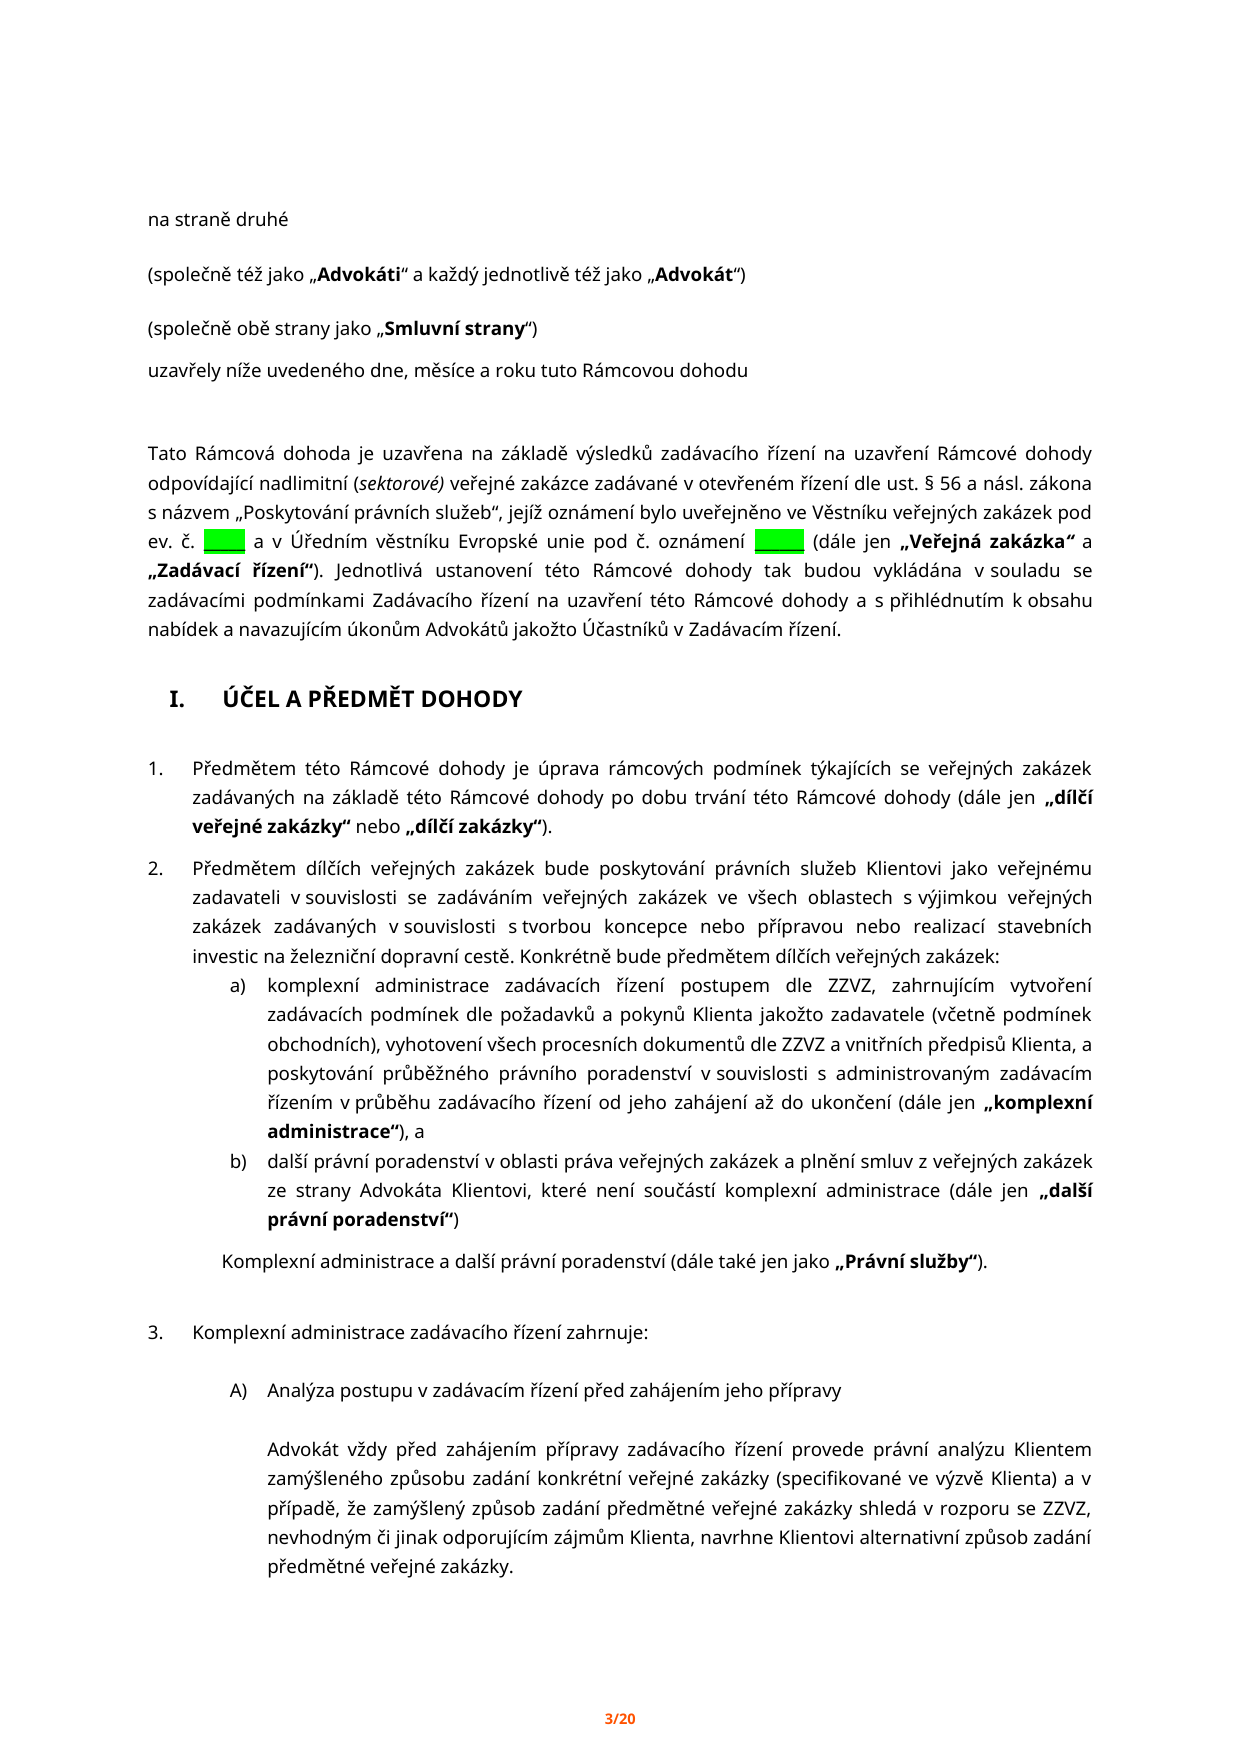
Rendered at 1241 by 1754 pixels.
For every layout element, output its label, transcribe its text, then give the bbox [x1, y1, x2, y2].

list Advokát vždy před zahájením přípravy zadávacího řízení provede právní analýzu Klientem zamýšleného způsobu zadání konkrétní veřejné zakázky (specifikované ve výzvě Klienta) a v případě, že zamýšlený způsob zadání předmětné veřejné zakázky shledá v rozporu se ZZVZ, nevhodným či jinak odporujícím zájmům Klienta, navrhne Klientovi alternativní způsob zadání předmětné veřejné zakázky. [267, 1436, 1093, 1579]
list Komplexní administrace zadávacího řízení zahrnuje: [148, 1319, 1093, 1345]
text Tato Rámcová dohoda je uzavřena na základě výsledků zadávacího řízení na uzavření Rámcové dohody odpovídající nadlimitní (sektorové) veřejné zakázce zadávané v otevřeném řízení dle ust. § 56 a násl. zákona s názvem „Poskytování právních služeb“, jejíž oznámení bylo uveřejněno ve Věstníku veřejných zakázek pod ev. č. _____ a v Úředním věstníku Evropské unie pod č. oznámení ______ (dále jen „Veřejná zakázka“ a „Zadávací řízení“). Jednotlivá ustanovení této Rámcové dohody tak budou vykládána v souladu se zadávacími podmínkami Zadávacího řízení na uzavření této Rámcové dohody a s přihlédnutím k obsahu nabídek a navazujícím úkonům Advokátů jakožto Účastníků v Zadávacím řízení. [148, 441, 1093, 642]
list Analýza postupu v zadávacím řízení před zahájením jeho přípravy [229, 1378, 1093, 1403]
list komplexní administrace zadávacích řízení postupem dle ZZVZ, zahrnujícím vytvoření zadávacích podmínek dle požadavků a pokynů Klienta jakožto zadavatele (včetně podmínek obchodních), vyhotovení všech procesních dokumentů dle ZZVZ a vnitřních předpisů Klienta, a poskytování průběžného právního poradenství v souvislosti s administrovaným zadávacím řízením v průběhu zadávacího řízení od jeho zahájení až do ukončení (dále jen „komplexní administrace“), a [229, 972, 1093, 1144]
list Předmětem dílčích veřejných zakázek bude poskytování právních služeb Klientovi jako veřejnému zadavateli v souvislosti se zadáváním veřejných zakázek ve všech oblastech s výjimkou veřejných zakázek zadávaných v souvislosti s tvorbou koncepce nebo přípravou nebo realizací stavebních investic na železniční dopravní cestě. Konkrétně bude předmětem dílčích veřejných zakázek: [148, 855, 1093, 968]
list ÚČEL A PŘEDMĚT DOHODY [185, 683, 1093, 714]
text (společně též jako „Advokáti“ a každý jednotlivě též jako „Advokát“) [148, 261, 1093, 287]
text Komplexní administrace a další právní poradenství (dále také jen jako „Právní služby“). [221, 1248, 1093, 1274]
text uzavřely níže uvedeného dne, měsíce a roku tuto Rámcovou dohodu [148, 357, 1093, 383]
text (společně obě strany jako „Smluvní strany“) [148, 315, 1093, 341]
list Předmětem této Rámcové dohody je úprava rámcových podmínek týkajících se veřejných zakázek zadávaných na základě této Rámcové dohody po dobu trvání této Rámcové dohody (dále jen „dílčí veřejné zakázky“ nebo „dílčí zakázky“). [148, 755, 1093, 839]
list další právní poradenství v oblasti práva veřejných zakázek a plnění smluv z veřejných zakázek ze strany Advokáta Klientovi, které není součástí komplexní administrace (dále jen „další právní poradenství“) [229, 1148, 1093, 1232]
text na straně druhé [148, 207, 1093, 232]
